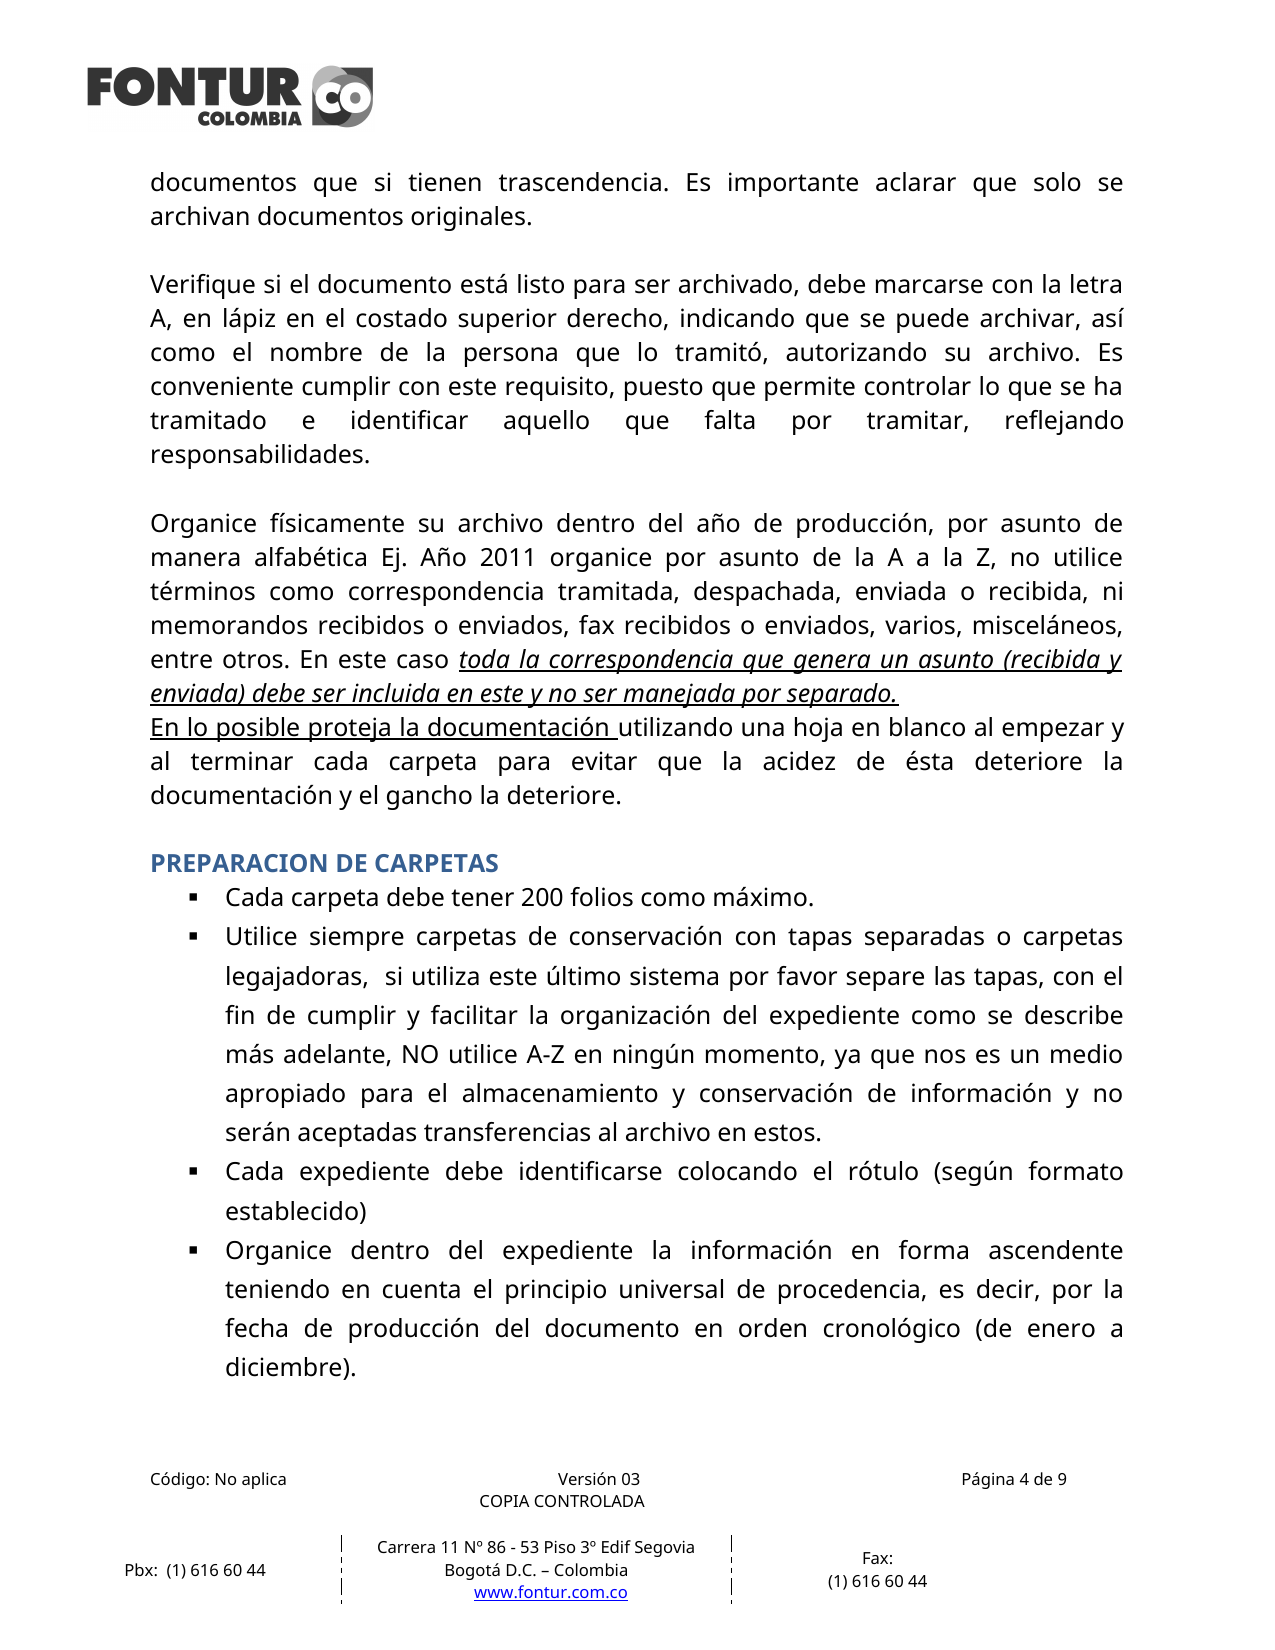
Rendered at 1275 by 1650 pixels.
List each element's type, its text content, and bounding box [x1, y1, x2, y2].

list Cada expediente debe identificarse colocando el rótulo (según formato establecido) [187, 1154, 1125, 1227]
list Utilice siempre carpetas de conservación con tapas separadas o carpetas legajadoras, si utiliza este último sistema por favor separe las tapas, con el fin de cumplir y facilitar la organización del expediente como se describe más adelante, NO utilice A-Z en ningún momento, ya que nos es un medio apropiado para el almacenamiento y conservación de información y no serán aceptadas transferencias al archivo en estos. [187, 919, 1125, 1149]
text Verifique si el documento está listo para ser archivado, debe marcarse con la letra A, en lápiz en el costado superior derecho, indicando que se puede archivar, así como el nombre de la persona que lo tramitó, autorizando su archivo. Es conveniente cumplir con este requisito, puesto que permite controlar lo que se ha tramitado e identificar aquello que falta por tramitar, reflejando responsabilidades. [150, 267, 1125, 471]
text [150, 164, 1125, 233]
list Cada carpeta debe tener 200 folios como máximo. [187, 880, 1125, 914]
text PREPARACION DE CARPETAS [150, 846, 1125, 880]
picture [87, 63, 375, 132]
text En lo posible proteja la documentación utilizando una hoja en blanco al empezar y al terminar cada carpeta para evitar que la acidez de ésta deteriore la documentación y el gancho la deteriore. [150, 709, 1125, 812]
list Organice dentro del expediente la información en forma ascendente teniendo en cuenta el principio universal de procedencia, es decir, por la fecha de producción del documento en orden cronológico (de enero a diciembre). [187, 1232, 1125, 1384]
text Organice físicamente su archivo dentro del año de producción, por asunto de manera alfabética Ej. Año 2011 organice por asunto de la A a la Z, no utilice términos como correspondencia tramitada, despachada, enviada o recibida, ni memorandos recibidos o enviados, fax recibidos o enviados, varios, misceláneos, entre otros. En este caso toda la correspondencia que genera un asunto (recibida y enviada) debe ser incluida en este y no ser manejada por separado. [150, 505, 1125, 709]
